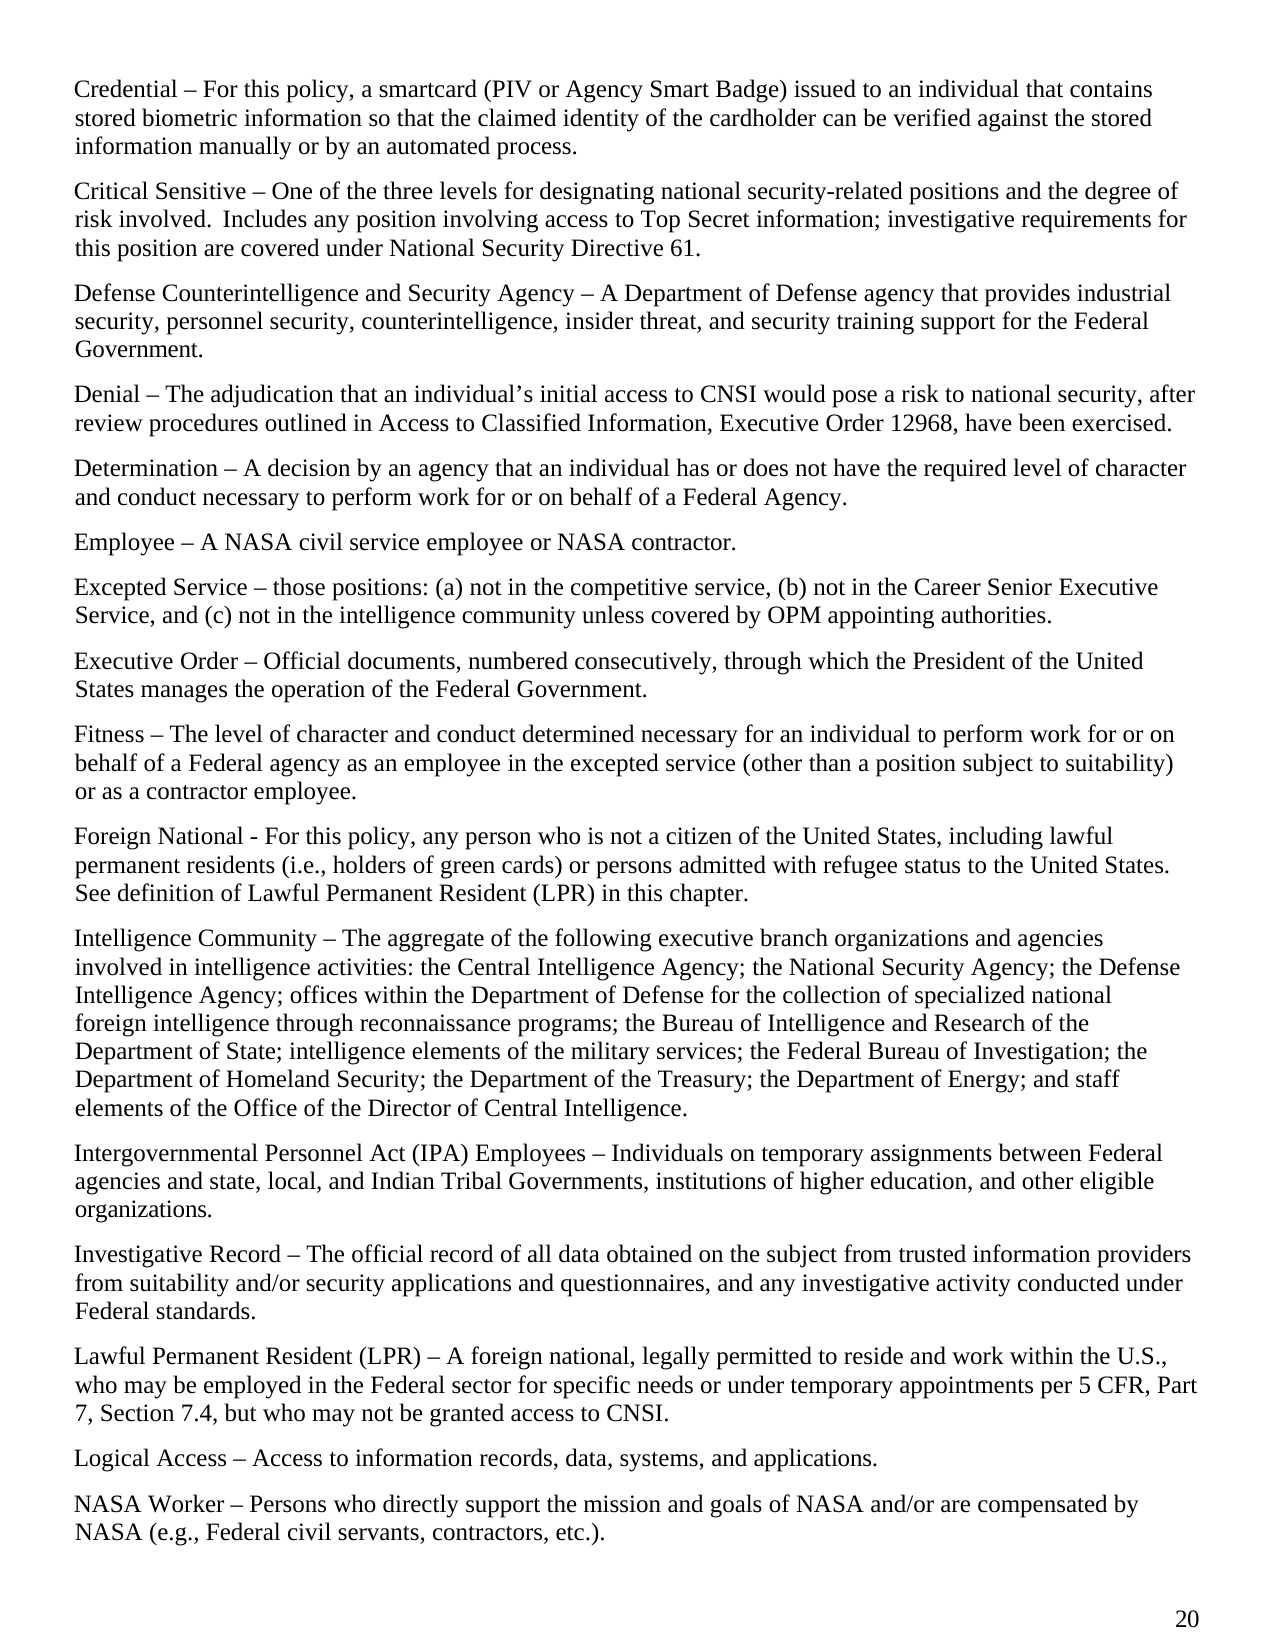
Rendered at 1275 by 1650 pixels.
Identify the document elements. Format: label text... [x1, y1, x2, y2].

text Intergovernmental Personnel Act (IPA) Employees – Individuals on temporary assignments between Federal agencies and state, local, and Indian Tribal Governments, institutions of higher education, and other eligible organizations. [73, 1138, 1237, 1223]
text Defense Counterintelligence and Security Agency – A Department of Defense agency that provides industrial security, personnel security, counterintelligence, insider threat, and security training support for the Federal Government. [73, 279, 1237, 363]
text Investigative Record – The official record of all data obtained on the subject from trusted information providers from suitability and/or security applications and questionnaires, and any investigative activity conducted under Federal standards. [73, 1240, 1209, 1325]
text Lawful Permanent Resident (LPR) – A foreign national, legally permitted to reside and work within the U.S., who may be employed in the Federal sector for specific needs or under temporary appointments per 5 CFR, Part 7, Section 7.4, but who may not be granted access to CNSI. [73, 1342, 1209, 1427]
text Executive Order – Official documents, numbered consecutively, through which the President of the United States manages the operation of the Federal Government. [73, 647, 1188, 703]
text Determination – A decision by an agency that an individual has or does not have the required level of character and conduct necessary to perform work for or on behalf of a Federal Agency. [73, 454, 1188, 510]
text Foreign National - For this policy, any person who is not a citizen of the United States, including lawful permanent residents (i.e., holders of green cards) or persons admitted with refugee status to the United States. See definition of Lawful Permanent Resident (LPR) in this chapter. [73, 822, 1188, 907]
text Fitness – The level of character and conduct determined necessary for an individual to perform work for or on behalf of a Federal agency as an employee in the excepted service (other than a position subject to suitability) or as a contractor employee. [73, 720, 1174, 805]
text Logical Access – Access to information records, data, systems, and applications. [73, 1443, 1237, 1472]
text Credential – For this policy, a smartcard (PIV or Agency Smart Badge) issued to an individual that contains stored biometric information so that the claimed identity of the cardholder can be verified against the stored information manually or by an automated process. [73, 75, 1153, 160]
text Intelligence Community – The aggregate of the following executive branch organizations and agencies involved in intelligence activities: the Central Intelligence Agency; the National Security Agency; the Defense Intelligence Agency; offices within the Department of Defense for the collection of specialized national foreign intelligence through reconnaissance programs; the Bureau of Intelligence and Research of the Department of State; intelligence elements of the military services; the Federal Bureau of Investigation; the Department of Homeland Security; the Department of the Treasury; the Department of Energy; and staff elements of the Office of the Director of Central Intelligence. [73, 924, 1182, 1121]
text Employee – A NASA civil service employee or NASA contractor. [73, 527, 1237, 556]
text NASA Worker – Persons who directly support the mission and goals of NASA and/or are compensated by NASA (e.g., Federal civil servants, contractors, etc.). [73, 1489, 1188, 1546]
text Critical Sensitive – One of the three levels for designating national security-related positions and the degree of risk involved. Includes any position involving access to Top Secret information; investigative requirements for this position are covered under National Security Directive 61. [73, 177, 1188, 261]
text Excepted Service – those positions: (a) not in the competitive service, (b) not in the Career Senior Executive Service, and (c) not in the intelligence community unless covered by OPM appointing authorities. [73, 573, 1188, 629]
text Denial – The adjudication that an individual’s initial access to CNSI would pose a risk to national security, after review procedures outlined in Access to Classified Information, Executive Order 12968, have been exercised. [73, 380, 1237, 437]
